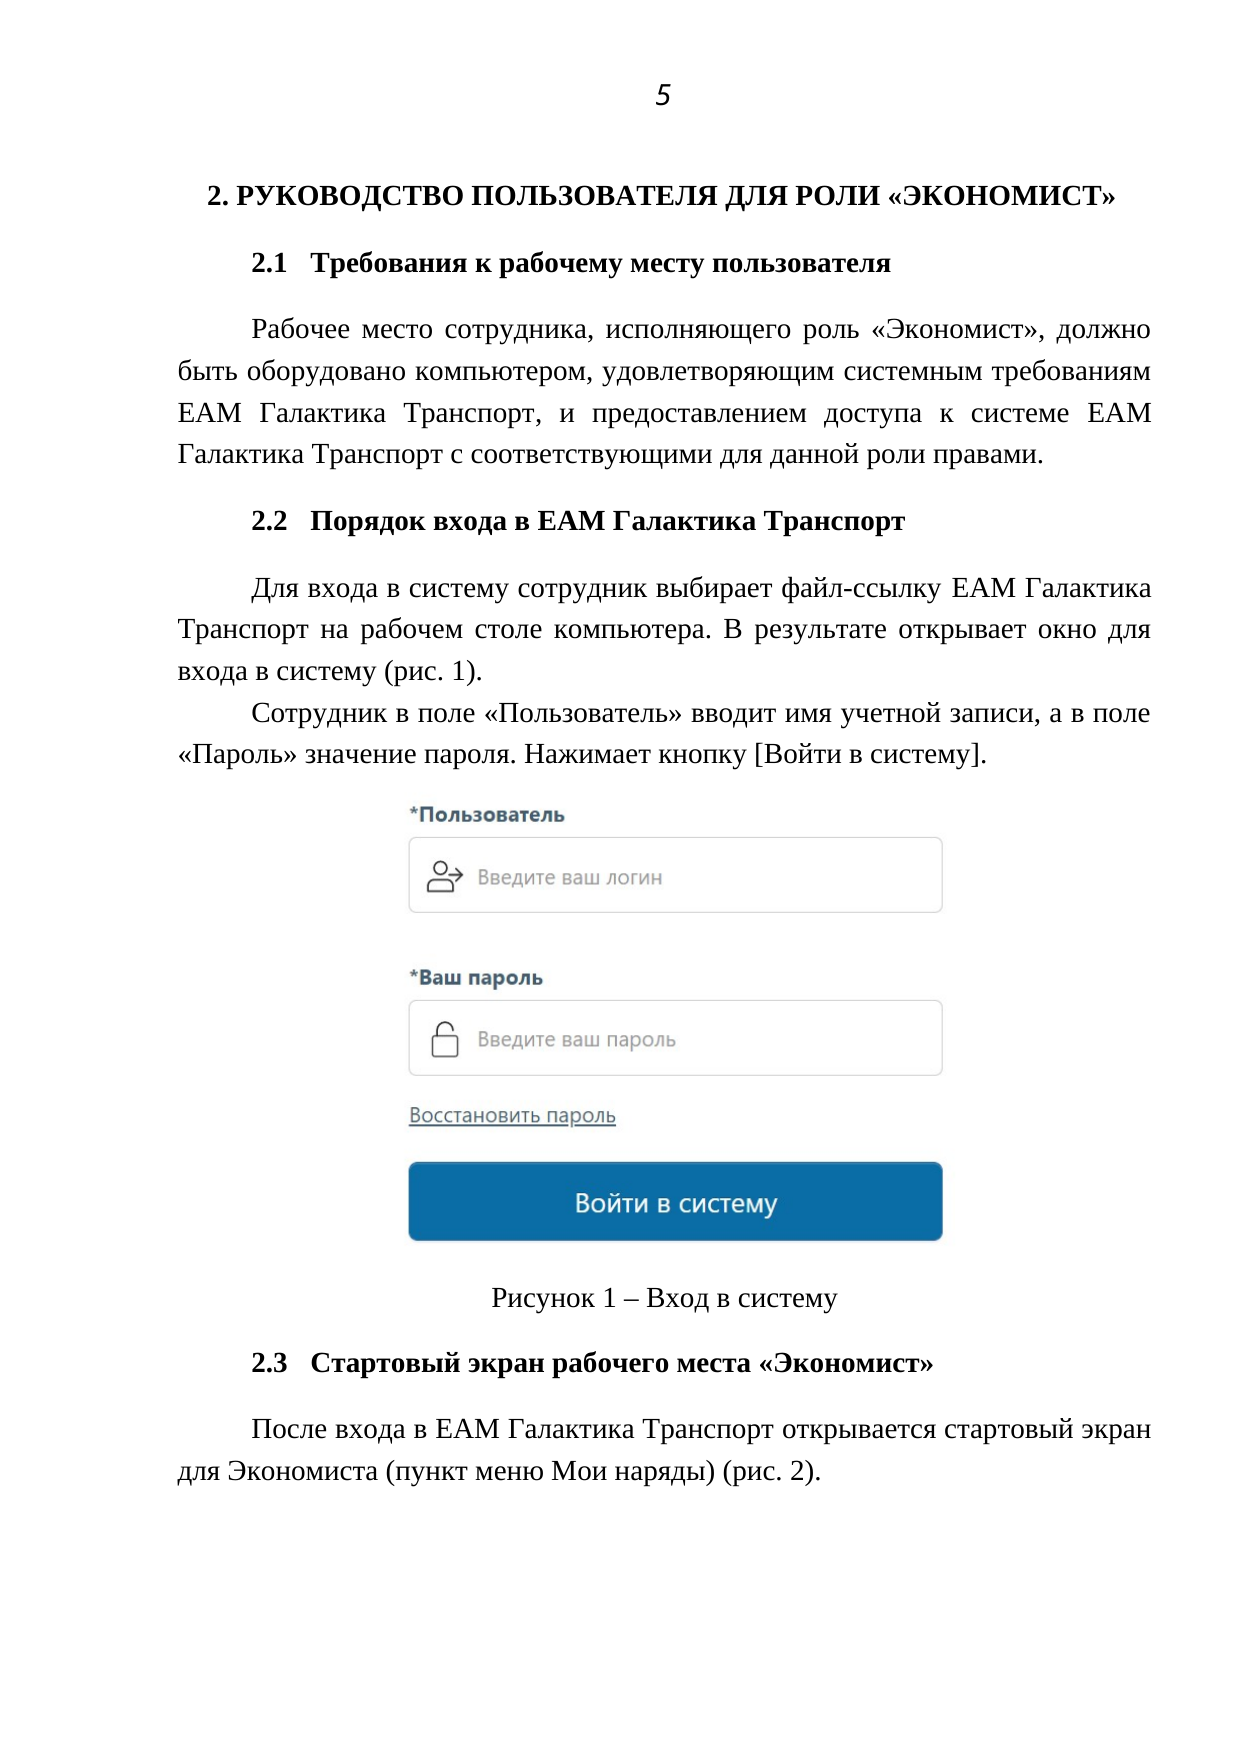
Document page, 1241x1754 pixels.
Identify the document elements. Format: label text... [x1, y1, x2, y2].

subtitle . Руководство пользователя для роли «Экономист» [207, 172, 1152, 214]
subtitle Порядок входа в ЕАМ Галактика Транспорт [177, 497, 1152, 539]
text После входа в ЕАМ Галактика Транспорт открывается стартовый экран для Экономиста (пункт меню Мои наряды) (рис. 2). [177, 1405, 1152, 1489]
text Для входа в систему сотрудник выбирает файл-ссылку ЕАМ Галактика Транспорт на рабочем столе компьютера. В результате открывает окно для входа в систему (рис. 1). [177, 564, 1152, 689]
subtitle Требования к рабочему месту пользователя [177, 239, 1152, 280]
subtitle Стартовый экран рабочего места «Экономист» [177, 1339, 1152, 1380]
text Рисунок 1 – Вход в систему [177, 1280, 1152, 1314]
picture [365, 784, 964, 1268]
text Рабочее место сотрудника, исполняющего роль «Экономист», должно быть оборудовано компьютером, удовлетворяющим системным требованиям ЕАМ Галактика Транспорт, и предоставлением доступа к системе ЕАМ Галактика Транспорт с соответствующими для данной роли правами. [177, 305, 1152, 472]
text Сотрудник в поле «Пользователь» вводит имя учетной записи, а в поле «Пароль» значение пароля. Нажимает кнопку [Войти в систему]. [177, 689, 1152, 772]
